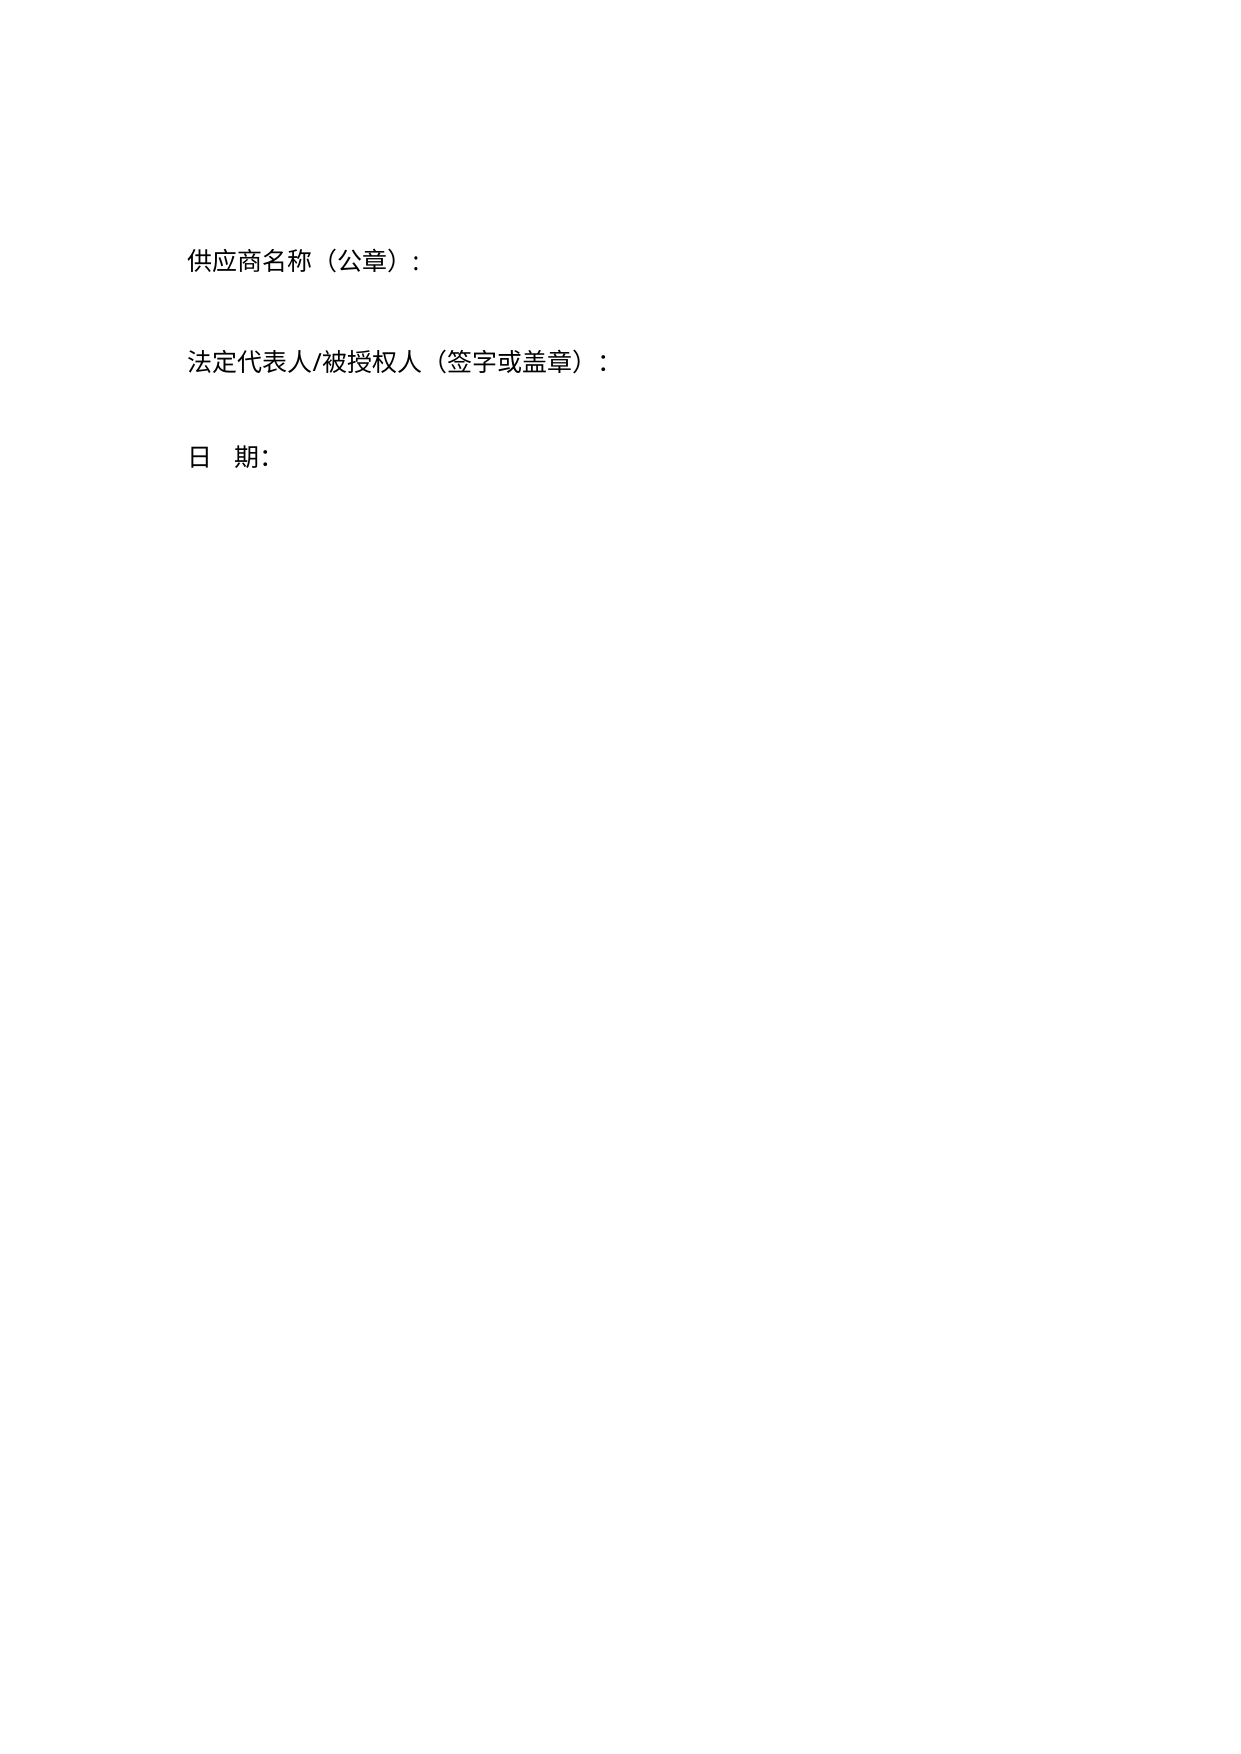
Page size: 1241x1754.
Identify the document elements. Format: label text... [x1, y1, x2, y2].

text 供应商名称（公章）: [187, 227, 1053, 292]
text 日 期： [187, 429, 1053, 475]
text 法定代表人/被授权人（签字或盖章）： [187, 328, 1053, 393]
